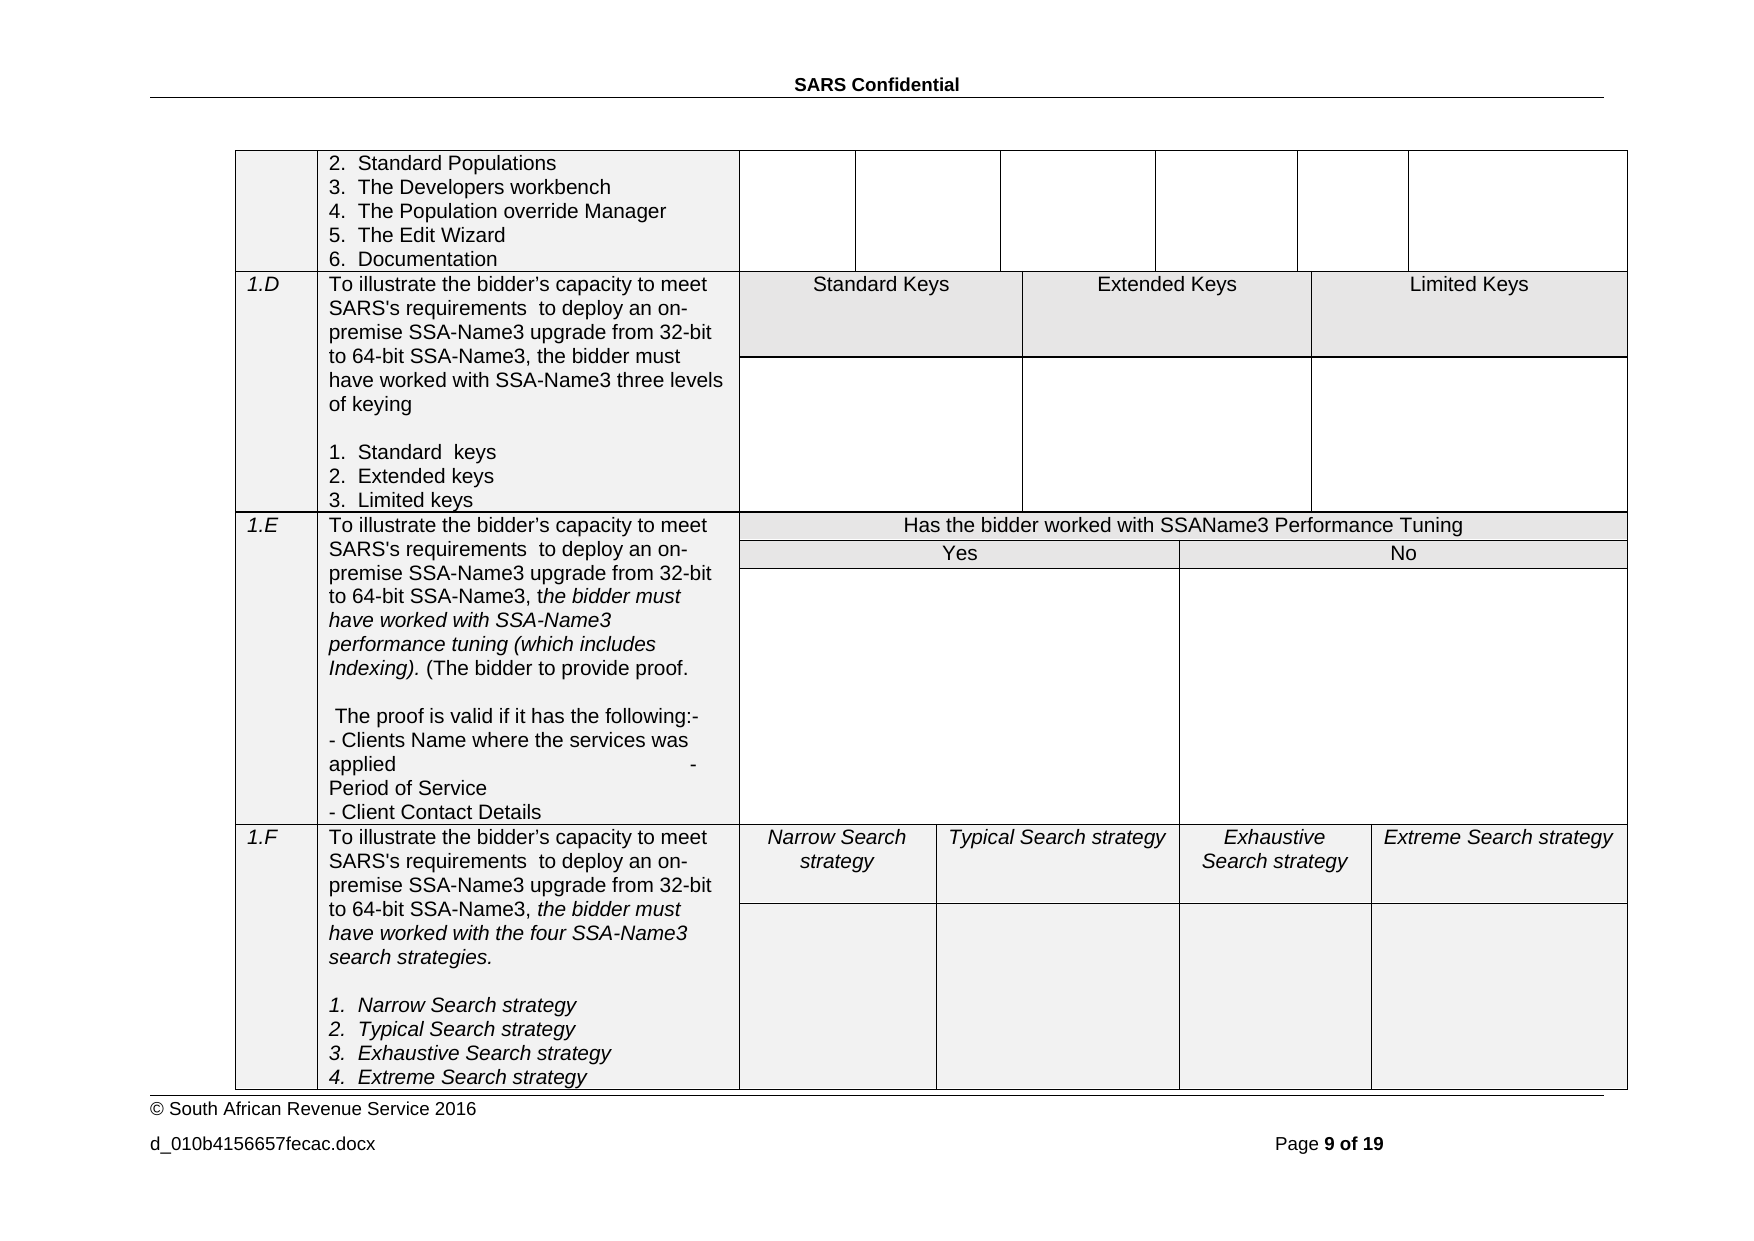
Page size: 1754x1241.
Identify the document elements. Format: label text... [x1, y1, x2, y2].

table_cell Extended Keys [1023, 272, 1311, 356]
table_cell Narrow Search strategy [740, 825, 936, 902]
table_cell [1180, 569, 1627, 824]
table_cell [1023, 358, 1311, 511]
table_cell 1.D [236, 272, 317, 511]
table_cell [740, 904, 936, 1088]
table_cell [740, 358, 1022, 511]
table_cell To illustrate the bidder’s capacity to meet SARS's requirements to deploy an on-premise SSA-Name3 upgrade from 32-bit to 64-bit SSA-Name3, the bidder must have worked with the four SSA-Name3 search strategies. 1. Narrow Search strategy 2. Typical Search strategy 3. Exhaustive Search strategy 4. Extreme Search strategy [318, 825, 739, 1088]
table_cell To illustrate the bidder’s capacity to meet SARS's requirements to deploy an on-premise SSA-Name3 upgrade from 32-bit to 64-bit SSA-Name3, the bidder must have worked with SSA-Name3 three levels of keying 1. Standard keys 2. Extended keys 3. Limited keys [318, 272, 739, 511]
table_cell Yes [740, 541, 1179, 568]
table_cell [740, 569, 1179, 824]
table_cell [856, 151, 1000, 271]
table_cell [740, 151, 855, 271]
table_cell Has the bidder worked with SSAName3 Performance Tuning [740, 513, 1627, 539]
table_cell 1.F [236, 825, 317, 1088]
table_cell Limited Keys [1312, 272, 1627, 356]
table_cell [1001, 151, 1155, 271]
table_cell To illustrate the bidder’s capacity to meet SARS's requirements to deploy an on-premise SSA-Name3 upgrade from 32-bit to 64-bit SSA-Name3, the bidder must have worked with SSA-Name3 performance tuning (which includes Indexing). (The bidder to provide proof. The proof is valid if it has the following:- - Clients Name where the services was applied - Period of Service - Client Contact Details [318, 513, 739, 824]
table_cell [1372, 904, 1627, 1088]
table_cell Typical Search strategy [937, 825, 1179, 902]
table_cell [1409, 151, 1627, 271]
table_cell [1180, 904, 1371, 1088]
table_cell 1.E [236, 513, 317, 824]
table_cell Extreme Search strategy [1372, 825, 1627, 902]
table_cell Exhaustive Search strategy [1180, 825, 1371, 902]
table_cell Standard Keys [740, 272, 1022, 356]
table_cell [1298, 151, 1408, 271]
table_cell No [1180, 541, 1627, 568]
table_cell [1156, 151, 1297, 271]
table_cell [937, 904, 1179, 1088]
table_cell [1312, 358, 1627, 511]
